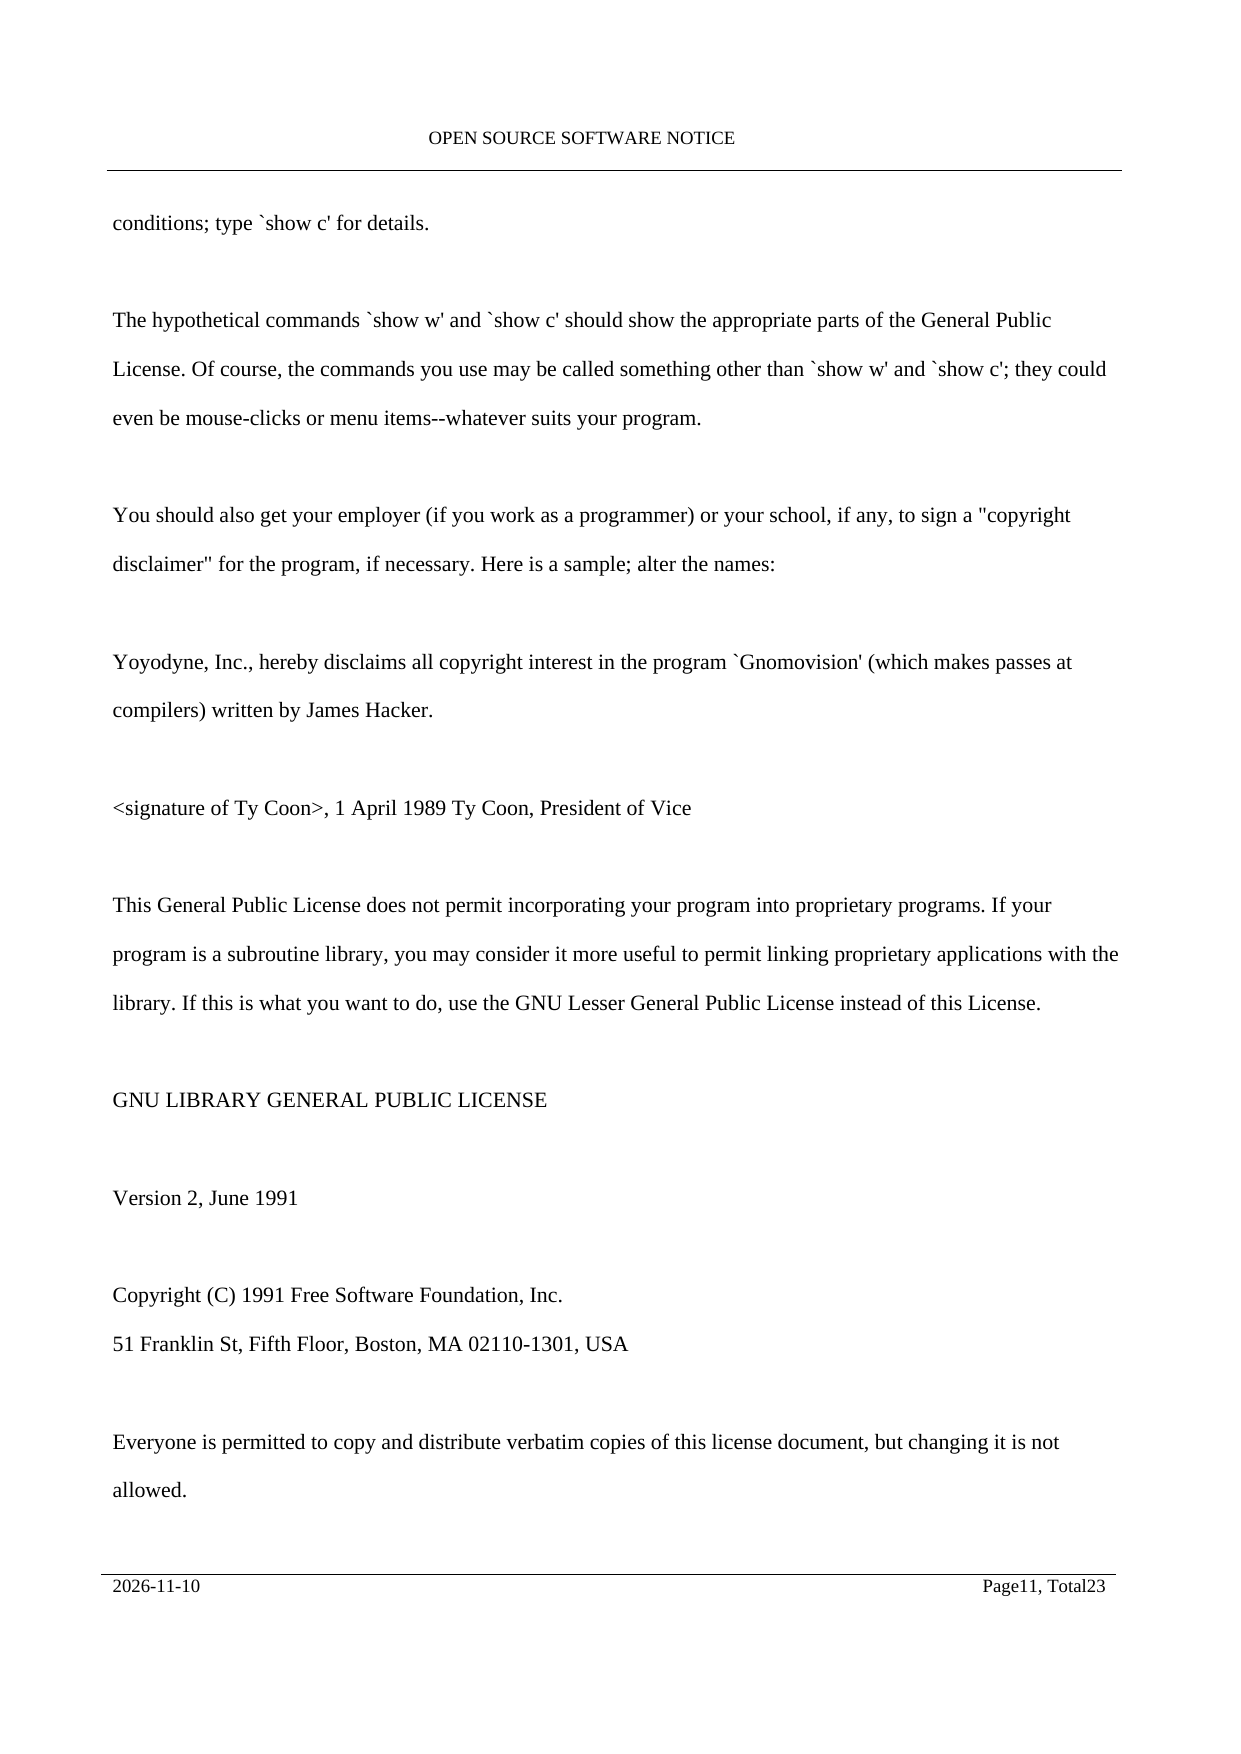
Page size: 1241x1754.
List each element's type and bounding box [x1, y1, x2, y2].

text [112, 206, 1128, 1506]
